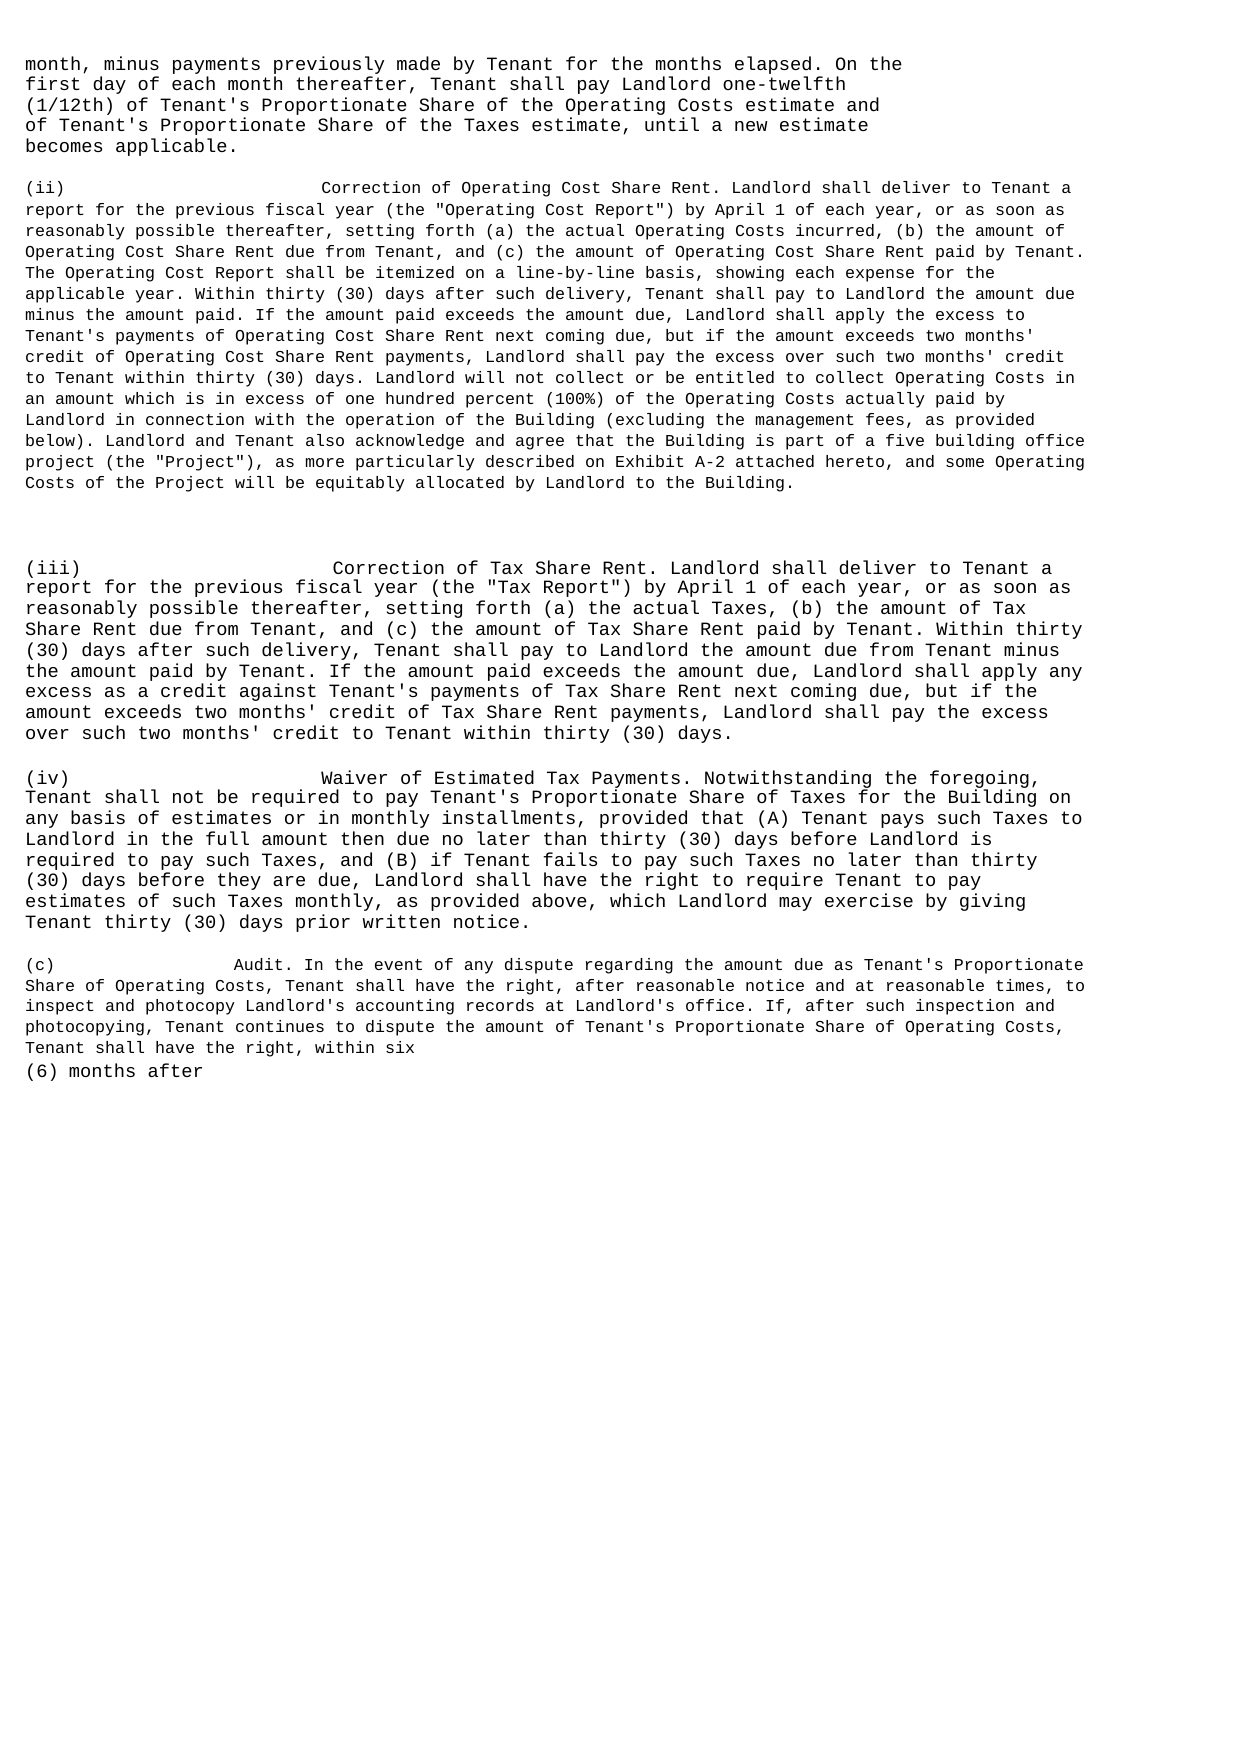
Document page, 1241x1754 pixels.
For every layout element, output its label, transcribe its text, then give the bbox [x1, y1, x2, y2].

list Correction of Tax Share Rent. Landlord shall deliver to Tenant a report for the previous fiscal year (the "Tax Report") by April 1 of each year, or as soon as reasonably possible thereafter, setting forth (a) the actual Taxes, (b) the amount of Tax Share Rent due from Tenant, and (c) the amount of Tax Share Rent paid by Tenant. Within thirty (30) days after such delivery, Tenant shall pay to Landlord the amount due from Tenant minus the amount paid by Tenant. If the amount paid exceeds the amount due, Landlord shall apply any excess as a credit against Tenant's payments of Tax Share Rent next coming due, but if the amount exceeds two months' credit of Tax Share Rent payments, Landlord shall pay the excess over such two months' credit to Tenant within thirty (30) days. [25, 558, 1090, 745]
list Audit. In the event of any dispute regarding the amount due as Tenant's Proportionate Share of Operating Costs, Tenant shall have the right, after reasonable notice and at reasonable times, to inspect and photocopy Landlord's accounting records at Landlord's office. If, after such inspection and photocopying, Tenant continues to dispute the amount of Tenant's Proportionate Share of Operating Costs, Tenant shall have the right, within six [25, 956, 1090, 1058]
list Waiver of Estimated Tax Payments. Notwithstanding the foregoing, Tenant shall not be required to pay Tenant's Proportionate Share of Taxes for the Building on any basis of estimates or in monthly installments, provided that (A) Tenant pays such Taxes to Landlord in the full amount then due no later than thirty (30) days before Landlord is required to pay such Taxes, and (B) if Tenant fails to pay such Taxes no later than thirty (30) days before they are due, Landlord shall have the right to require Tenant to pay estimates of such Taxes monthly, as provided above, which Landlord may exercise by giving Tenant thirty (30) days prior written notice. [25, 768, 1090, 934]
list Correction of Operating Cost Share Rent. Landlord shall deliver to Tenant a report for the previous fiscal year (the "Operating Cost Report") by April 1 of each year, or as soon as reasonably possible thereafter, setting forth (a) the actual Operating Costs incurred, (b) the amount of Operating Cost Share Rent due from Tenant, and (c) the amount of Operating Cost Share Rent paid by Tenant. The Operating Cost Report shall be itemized on a line-by-line basis, showing each expense for the applicable year. Within thirty (30) days after such delivery, Tenant shall pay to Landlord the amount due minus the amount paid. If the amount paid exceeds the amount due, Landlord shall apply the excess to Tenant's payments of Operating Cost Share Rent next coming due, but if the amount exceeds two months' credit of Operating Cost Share Rent payments, Landlord shall pay the excess over such two months' credit to Tenant within thirty (30) days. Landlord will not collect or be entitled to collect Operating Costs in an amount which is in excess of one hundred percent (100%) of the Operating Costs actually paid by Landlord in connection with the operation of the Building (excluding the management fees, as provided below). Landlord and Tenant also acknowledge and agree that the Building is part of a five building office project (the "Project"), as more particularly described on Exhibit A-2 attached hereto, and some Operating Costs of the Project will be equitably allocated by Landlord to the Building. [25, 180, 1090, 493]
text month, minus payments previously made by Tenant for the months elapsed. On the first day of each month thereafter, Tenant shall pay Landlord one-twelfth (1/12th) of Tenant's Proportionate Share of the Operating Costs estimate and of Tenant's Proportionate Share of the Taxes estimate, until a new estimate becomes applicable. [25, 54, 905, 158]
list months after [25, 1061, 1090, 1081]
